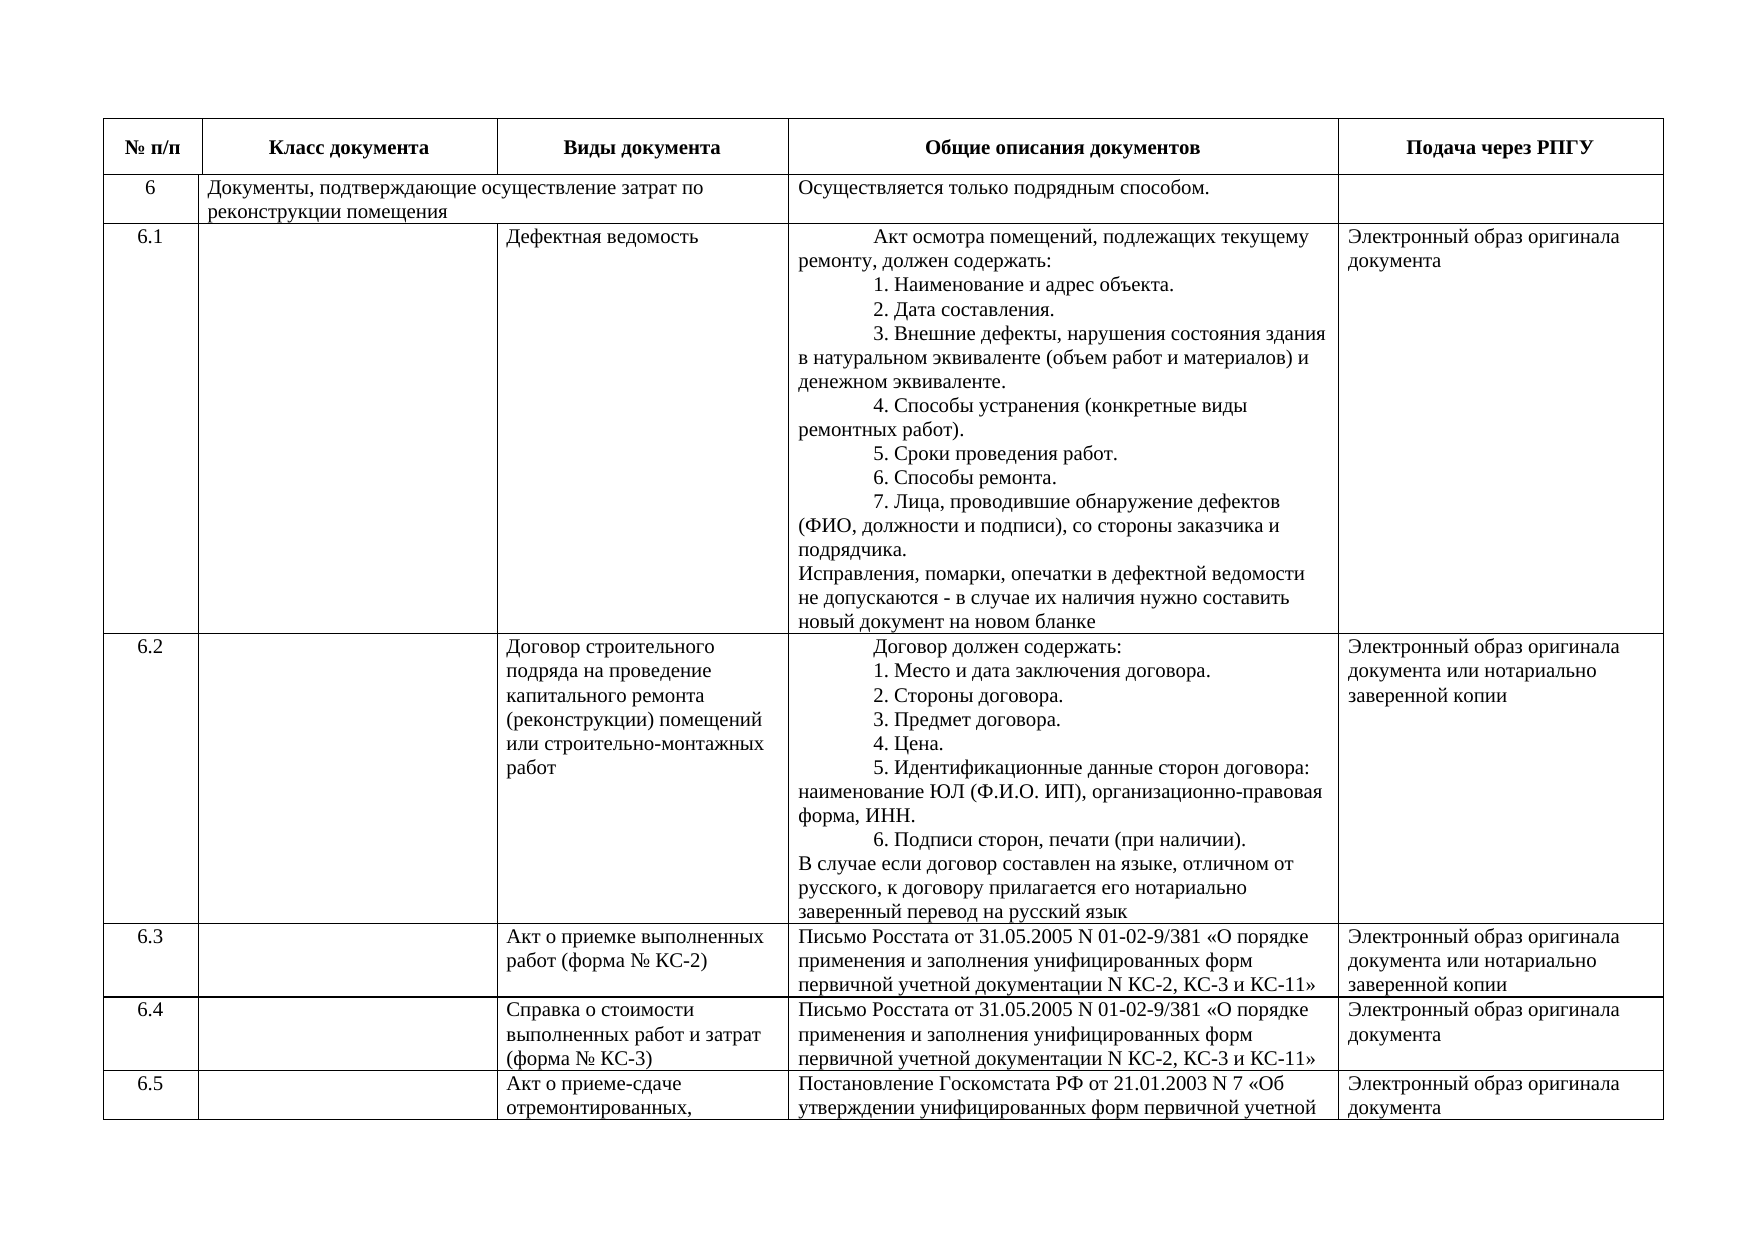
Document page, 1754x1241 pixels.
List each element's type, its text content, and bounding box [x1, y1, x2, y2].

table_cell Осуществляется только подрядным способом. [789, 175, 1338, 223]
table_header № п/п [104, 119, 202, 174]
table_cell Договор должен содержать: 1. Место и дата заключения договора. 2. Стороны договора. 3. Предмет договора. 4. Цена. 5. Идентификационные данные сторон договора: наименование ЮЛ (Ф.И.О. ИП), организационно-правовая форма, ИНН. 6. Подписи сторон, печати (при наличии). В случае если договор составлен на языке, отличном от русского, к договору прилагается его нотариально заверенный перевод на русский язык [789, 634, 1338, 923]
table_cell 6.2 [104, 634, 198, 923]
table_cell [199, 1071, 497, 1119]
table_cell 6.5 [104, 1071, 198, 1119]
table_cell Электронный образ оригинала документа [1339, 998, 1663, 1069]
table_cell 6.4 [104, 998, 198, 1069]
table_cell Акт о приемке выполненных работ (форма № КС-2) [498, 924, 788, 996]
table_cell 6.3 [104, 924, 198, 996]
table_cell Электронный образ оригинала документа или нотариально заверенной копии [1339, 634, 1663, 923]
table_cell Акт осмотра помещений, подлежащих текущему ремонту, должен содержать: 1. Наименование и адрес объекта. 2. Дата составления. 3. Внешние дефекты, нарушения состояния здания в натуральном эквиваленте (объем работ и материалов) и денежном эквиваленте. 4. Способы устранения (конкретные виды ремонтных работ). 5. Сроки проведения работ. 6. Способы ремонта. 7. Лица, проводившие обнаружение дефектов (ФИО, должности и подписи), со стороны заказчика и подрядчика. Исправления, помарки, опечатки в дефектной ведомости не допускаются - в случае их наличия нужно составить новый документ на новом бланке [789, 224, 1338, 633]
table_cell [199, 224, 497, 633]
table_cell Дефектная ведомость [498, 224, 788, 633]
table_header Подача через РПГУ [1339, 119, 1663, 174]
table_header Виды документа [498, 119, 788, 174]
table_cell Письмо Росстата от 31.05.2005 N 01-02-9/381 «О порядке применения и заполнения унифицированных форм первичной учетной документации N КС-2, КС-3 и КС-11» [789, 924, 1338, 996]
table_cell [498, 1071, 788, 1119]
table_cell [199, 998, 497, 1069]
table_cell [199, 924, 497, 996]
table_header Класс документа [203, 119, 497, 174]
table_cell [1339, 175, 1663, 223]
table_header Общие описания документов [789, 119, 1338, 174]
table_cell Электронный образ оригинала документа [1339, 224, 1663, 633]
table_cell Электронный образ оригинала документа или нотариально заверенной копии [1339, 924, 1663, 996]
table_cell Справка о стоимости выполненных работ и затрат (форма № КС-3) [498, 998, 788, 1069]
table_cell 6.1 [104, 224, 198, 633]
table_cell 6 [104, 175, 198, 223]
table_cell [199, 634, 497, 923]
table_cell Письмо Росстата от 31.05.2005 N 01-02-9/381 «О порядке применения и заполнения унифицированных форм первичной учетной документации N КС-2, КС-3 и КС-11» [789, 998, 1338, 1069]
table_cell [789, 1071, 1338, 1119]
table_cell Документы, подтверждающие осуществление затрат по реконструкции помещения [199, 175, 788, 223]
table_cell Электронный образ оригинала документа [1339, 1071, 1663, 1119]
table_cell Договор строительного подряда на проведение капитального ремонта (реконструкции) помещений или строительно-монтажных работ [498, 634, 788, 923]
